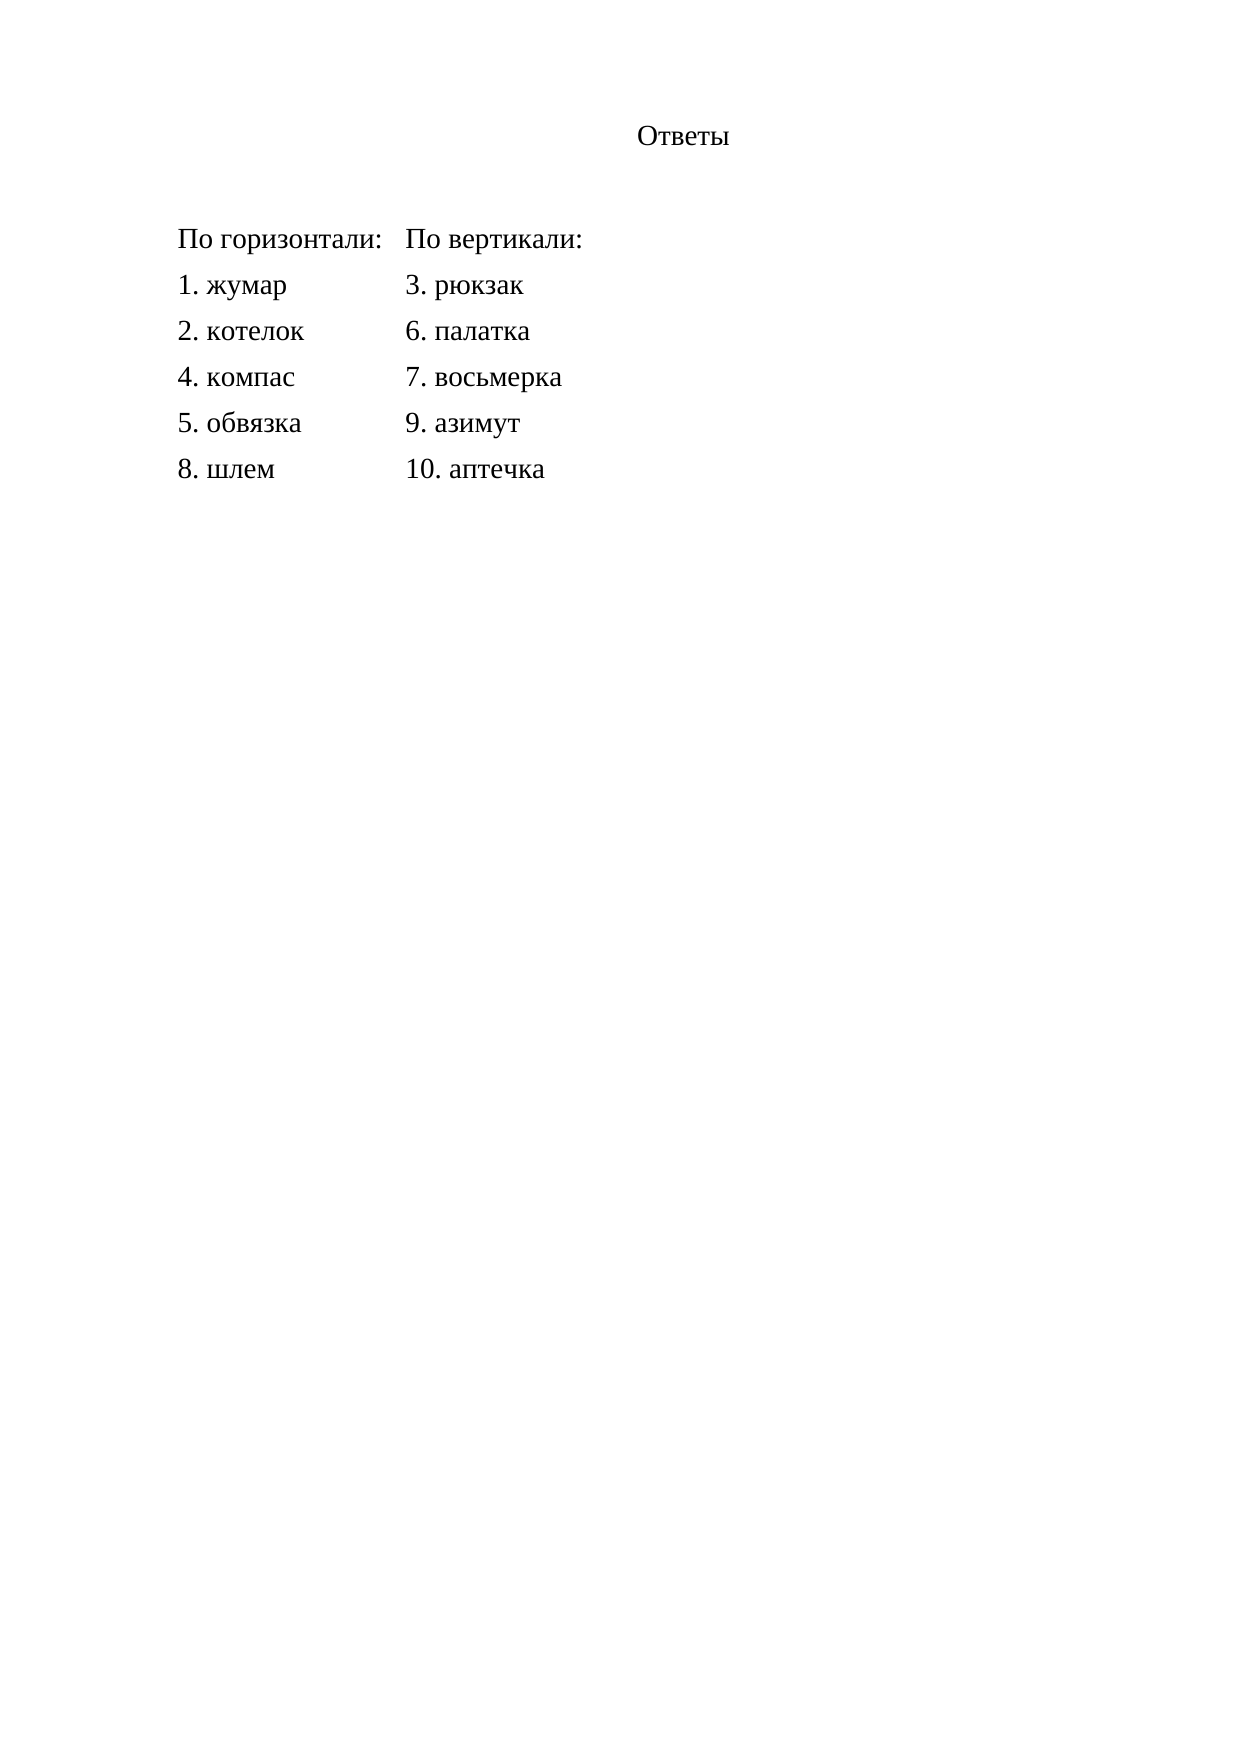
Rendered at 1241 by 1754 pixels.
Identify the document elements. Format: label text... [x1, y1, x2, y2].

table_cell 3. рюкзак 6. палатка 7. восьмерка 9. азимут 10. аптечка [394, 267, 594, 497]
table_header По вертикали: [394, 221, 594, 267]
text Ответы [215, 118, 1152, 152]
table_header По горизонтали: [166, 221, 394, 267]
table_cell 1. жумар 2. котелок 4. компас 5. обвязка 8. шлем [166, 267, 394, 497]
